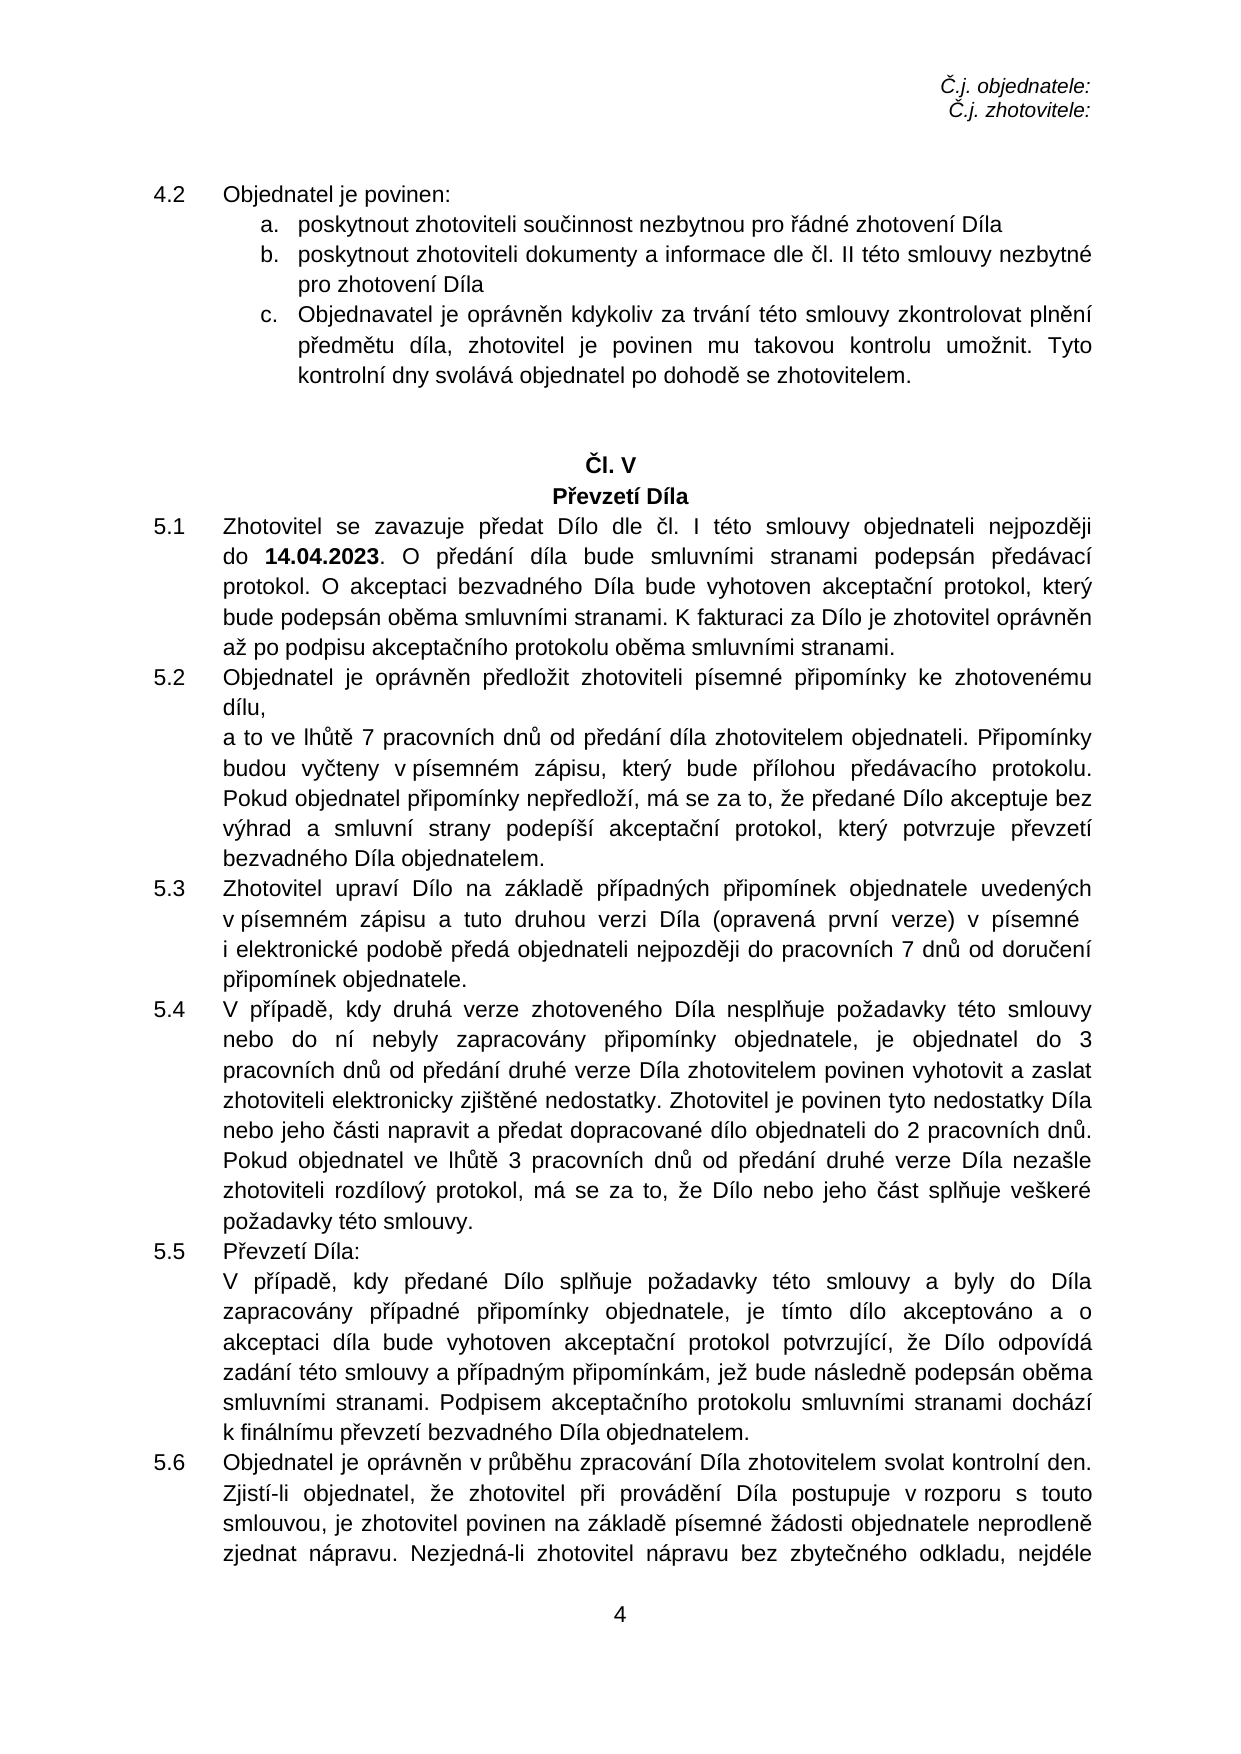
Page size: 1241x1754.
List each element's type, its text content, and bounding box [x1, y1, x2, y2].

text V případě, kdy předané Dílo splňuje požadavky této smlouvy a byly do Díla zapracovány případné připomínky objednatele, je tímto dílo akceptováno a o akceptaci díla bude vyhotoven akceptační protokol potvrzující, že Dílo odpovídá zadání této smlouvy a případným připomínkám, jež bude následně podepsán oběma smluvními stranami. Podpisem akceptačního protokolu smluvními stranami dochází k finálnímu převzetí bezvadného Díla objednatelem. [223, 1268, 1093, 1446]
list Objednavatel je oprávněn kdykoliv za trvání této smlouvy zkontrolovat plnění předmětu díla, zhotovitel je povinen mu takovou kontrolu umožnit. Tyto kontrolní dny svolává objednatel po dohodě se zhotovitelem. [260, 301, 1093, 388]
list poskytnout zhotoviteli součinnost nezbytnou pro řádné zhotovení Díla [260, 211, 1093, 237]
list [185, 1449, 1093, 1566]
list poskytnout zhotoviteli dokumenty a informace dle čl. II této smlouvy nezbytné pro zhotovení Díla [260, 241, 1093, 298]
list Převzetí Díla: [185, 1238, 1093, 1264]
list V případě, kdy druhá verze zhotoveného Díla nesplňuje požadavky této smlouvy nebo do ní nebyly zapracovány připomínky objednatele, je objednatel do 3 pracovních dnů od předání druhé verze Díla zhotovitelem povinen vyhotovit a zaslat zhotoviteli elektronicky zjištěné nedostatky. Zhotovitel je povinen tyto nedostatky Díla nebo jeho části napravit a předat dopracované dílo objednateli do 2 pracovních dnů. Pokud objednatel ve lhůtě 3 pracovních dnů od předání druhé verze Díla nezašle zhotoviteli rozdílový protokol, má se za to, že Dílo nebo jeho část splňuje veškeré požadavky této smlouvy. [185, 996, 1093, 1234]
list Objednatel je povinen: [185, 181, 1093, 207]
list Zhotovitel se zavazuje předat Dílo dle čl. I této smlouvy objednateli nejpozději do 14.04.2023. O předání díla bude smluvními stranami podepsán předávací protokol. O akceptaci bezvadného Díla bude vyhotoven akceptační protokol, který bude podepsán oběma smluvními stranami. K fakturaci za Dílo je zhotovitel oprávněn až po podpisu akceptačního protokolu oběma smluvními stranami. [185, 513, 1093, 660]
list Zhotovitel upraví Dílo na základě případných připomínek objednatele uvedených v písemném zápisu a tuto druhou verzi Díla (opravená první verze) v písemné i elektronické podobě předá objednateli nejpozději do pracovních 7 dnů od doručení připomínek objednatele. [185, 875, 1093, 992]
list Objednatel je oprávněn předložit zhotoviteli písemné připomínky ke zhotovenému dílu, a to ve lhůtě 7 pracovních dnů od předání díla zhotovitelem objednateli. Připomínky budou vyčteny v písemném zápisu, který bude přílohou předávacího protokolu. Pokud objednatel připomínky nepředloží, má se za to, že předané Dílo akceptuje bez výhrad a smluvní strany podepíší akceptační protokol, který potvrzuje převzetí bezvadného Díla objednatelem. [185, 664, 1093, 872]
list Převzetí Díla [148, 452, 1093, 509]
